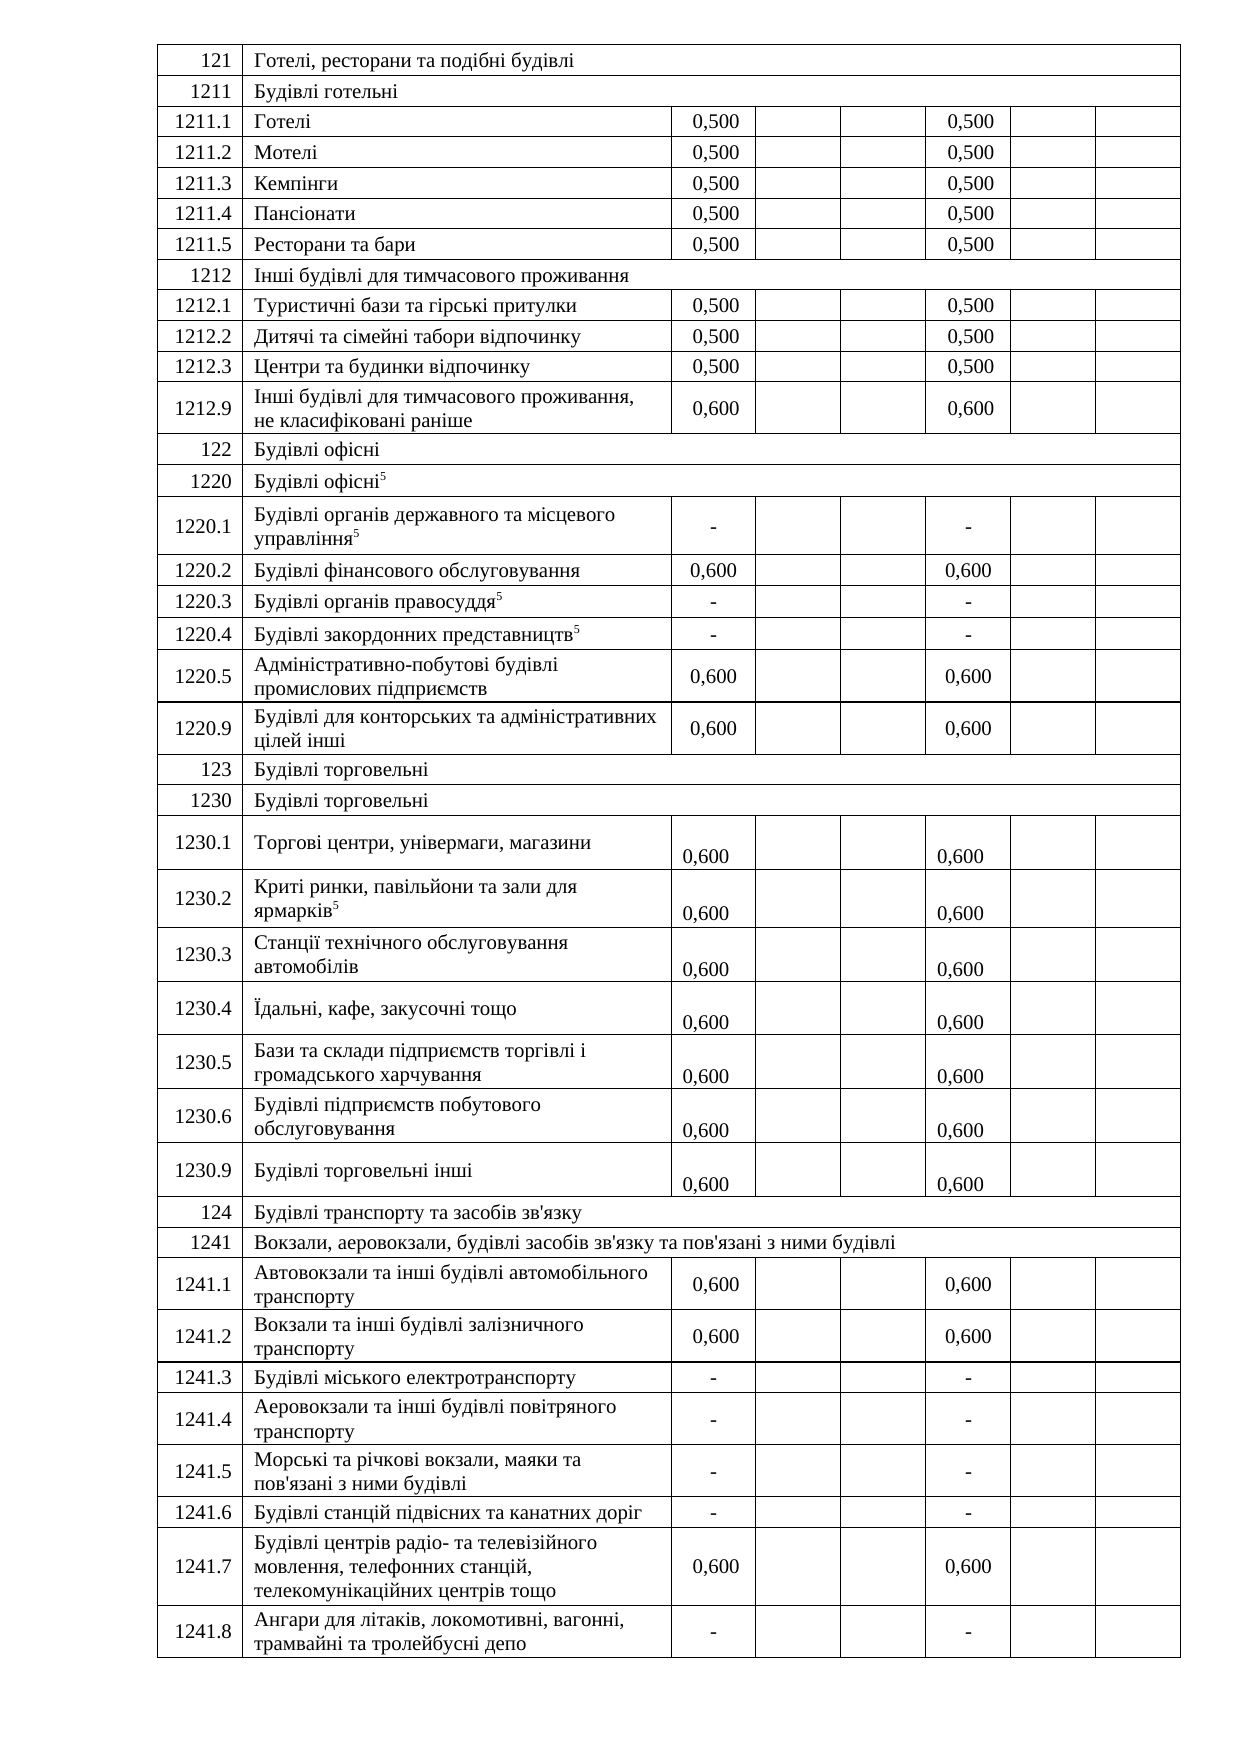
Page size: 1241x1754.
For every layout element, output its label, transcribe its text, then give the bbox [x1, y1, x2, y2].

table_cell [1011, 1497, 1095, 1527]
table_cell Будівлі готельні [243, 76, 1180, 106]
table_cell 0,600 [926, 382, 1010, 433]
table_cell Ангари для літаків, локомотивні, вагонні, трамвайні та тролейбусні депо [243, 1606, 671, 1657]
table_cell [841, 1089, 925, 1142]
table_cell - [672, 1445, 755, 1496]
table_cell Будівлі для конторських та адміністративних цілей інші [243, 703, 671, 753]
table_cell [756, 1258, 840, 1309]
table_cell 124 [158, 1197, 242, 1227]
table_cell [1011, 1143, 1095, 1196]
table_cell 0,500 [672, 137, 755, 167]
table_cell [1096, 352, 1180, 381]
table_cell [1011, 1445, 1095, 1496]
table_cell [1011, 1035, 1095, 1088]
table_cell Центри та будинки відпочинку [243, 352, 671, 381]
table_cell Будівлі органів державного та місцевого управління5 [243, 497, 671, 554]
table_cell 1241.2 [158, 1310, 242, 1361]
table_cell Адміністративно-побутові будівлі промислових підприємств [243, 650, 671, 701]
table_cell [1096, 137, 1180, 167]
table_cell [841, 982, 925, 1034]
table_cell - [672, 586, 755, 617]
table_cell 1230.3 [158, 928, 242, 981]
table_cell [1011, 703, 1095, 753]
table_cell 0,600 [926, 1310, 1010, 1361]
table_cell 0,600 [672, 703, 755, 753]
table_cell Будівлі офісні [243, 434, 1180, 464]
table_cell [756, 290, 840, 320]
table_cell 1220.9 [158, 703, 242, 753]
table_cell Вокзали та інші будівлі залізничного транспорту [243, 1310, 671, 1361]
table_cell [756, 1310, 840, 1361]
table_cell [1011, 555, 1095, 585]
table_cell 0,600 [672, 870, 755, 927]
table_cell Бази та склади підприємств торгівлі і громадського харчування [243, 1035, 671, 1088]
table_cell [1096, 1363, 1180, 1392]
table_cell 0,600 [672, 1143, 755, 1196]
table_cell 0,500 [672, 107, 755, 136]
table_cell [1011, 1089, 1095, 1142]
table_cell [1096, 107, 1180, 136]
table_cell [841, 1528, 925, 1605]
table_cell 0,600 [672, 555, 755, 585]
table_cell 0,600 [926, 928, 1010, 981]
table_cell 0,600 [672, 650, 755, 701]
table_cell 0,600 [672, 982, 755, 1034]
table_cell 0,600 [926, 1528, 1010, 1605]
table_cell [1096, 1393, 1180, 1444]
table_cell [1011, 321, 1095, 351]
table_cell 121 [158, 45, 242, 75]
table_cell [1011, 1393, 1095, 1444]
table_cell 1230.5 [158, 1035, 242, 1088]
table_cell [1096, 703, 1180, 753]
table_cell 1241.5 [158, 1445, 242, 1496]
table_cell 1211.5 [158, 229, 242, 259]
table_cell 1230.6 [158, 1089, 242, 1142]
table_cell [1011, 1528, 1095, 1605]
table_cell [1011, 107, 1095, 136]
table_cell [1096, 1035, 1180, 1088]
table_cell Готелі [243, 107, 671, 136]
table_cell Мотелі [243, 137, 671, 167]
table_cell 0,600 [926, 870, 1010, 927]
table_cell Будівлі центрів радіо- та телевізійного мовлення, телефонних станцій, телекомунікаційних центрів тощо [243, 1528, 671, 1605]
table_cell Автовокзали та інші будівлі автомобільного транспорту [243, 1258, 671, 1309]
table_cell 1241 [158, 1228, 242, 1257]
table_cell Будівлі фінансового обслуговування [243, 555, 671, 585]
table_cell 1230.1 [158, 816, 242, 868]
table_cell [756, 107, 840, 136]
table_cell Будівлі закордонних представництв5 [243, 618, 671, 649]
table_cell 1212.3 [158, 352, 242, 381]
table_cell [841, 1143, 925, 1196]
table_cell 0,600 [926, 1143, 1010, 1196]
table_cell 0,500 [926, 352, 1010, 381]
table_cell [841, 1393, 925, 1444]
table_cell 1211 [158, 76, 242, 106]
table_cell [756, 382, 840, 433]
table_cell [1011, 586, 1095, 617]
table_cell [756, 1528, 840, 1605]
table_cell [1011, 982, 1095, 1034]
table_cell [1011, 199, 1095, 228]
table_cell [1096, 870, 1180, 927]
table_cell [841, 586, 925, 617]
table_cell Туристичні бази та гірські притулки [243, 290, 671, 320]
table_cell [841, 1445, 925, 1496]
table_cell [841, 870, 925, 927]
table_cell 0,600 [672, 816, 755, 868]
table_cell [1096, 199, 1180, 228]
table_cell Їдальні, кафе, закусочні тощо [243, 982, 671, 1034]
table_cell [841, 650, 925, 701]
table_cell 0,600 [672, 1089, 755, 1142]
table_cell Вокзали, аеровокзали, будівлі засобів зв'язку та пов'язані з ними будівлі [243, 1228, 1180, 1257]
table_cell 1241.6 [158, 1497, 242, 1527]
table_cell [1096, 1497, 1180, 1527]
table_cell [1096, 290, 1180, 320]
table_cell 0,600 [672, 1310, 755, 1361]
table_cell 0,500 [926, 229, 1010, 259]
table_cell - [926, 497, 1010, 554]
table_cell Ресторани та бари [243, 229, 671, 259]
table_cell [756, 168, 840, 197]
table_cell 0,500 [926, 321, 1010, 351]
table_cell Будівлі торговельні [243, 755, 1180, 784]
table_cell [841, 1035, 925, 1088]
table_cell 1212.2 [158, 321, 242, 351]
table_cell [1096, 1089, 1180, 1142]
table_cell Торгові центри, універмаги, магазини [243, 816, 671, 868]
table_cell [841, 816, 925, 868]
table_cell 1241.8 [158, 1606, 242, 1657]
table_cell [1011, 137, 1095, 167]
table_cell 122 [158, 434, 242, 464]
table_cell - [926, 1497, 1010, 1527]
table_cell 0,600 [672, 928, 755, 981]
table_cell [841, 199, 925, 228]
table_cell 1212.1 [158, 290, 242, 320]
table_cell 1212.9 [158, 382, 242, 433]
table_cell [756, 497, 840, 554]
table_cell Будівлі підприємств побутового обслуговування [243, 1089, 671, 1142]
table_cell Морські та річкові вокзали, маяки та пов'язані з ними будівлі [243, 1445, 671, 1496]
table_cell [1096, 982, 1180, 1034]
table_cell 0,500 [672, 352, 755, 381]
table_cell [756, 229, 840, 259]
table_cell [1096, 1606, 1180, 1657]
table_cell [1011, 618, 1095, 649]
table_cell [1011, 382, 1095, 433]
table_cell 0,600 [926, 1035, 1010, 1088]
table_cell [1011, 229, 1095, 259]
table_cell 1220.3 [158, 586, 242, 617]
table_cell [756, 1445, 840, 1496]
table_cell - [672, 1363, 755, 1392]
table_cell [1096, 497, 1180, 554]
table_cell [841, 168, 925, 197]
table_cell 1220.1 [158, 497, 242, 554]
table_cell 1211.2 [158, 137, 242, 167]
table_cell [841, 382, 925, 433]
table_cell [756, 816, 840, 868]
table_cell [756, 618, 840, 649]
table_cell [841, 321, 925, 351]
table_cell - [672, 1497, 755, 1527]
table_cell [841, 107, 925, 136]
table_cell [756, 586, 840, 617]
table_cell [756, 1363, 840, 1392]
table_cell - [672, 618, 755, 649]
table_cell 0,600 [926, 816, 1010, 868]
table_cell [1096, 816, 1180, 868]
table_cell [756, 352, 840, 381]
table_cell [1096, 1445, 1180, 1496]
table_cell [1011, 168, 1095, 197]
table_cell 1212 [158, 260, 242, 289]
table_cell [1096, 168, 1180, 197]
table_cell [1011, 870, 1095, 927]
table_cell 0,600 [672, 1035, 755, 1088]
table_cell 1241.1 [158, 1258, 242, 1309]
table_cell 0,500 [926, 199, 1010, 228]
table_cell 1241.7 [158, 1528, 242, 1605]
table_cell Аеровокзали та інші будівлі повітряного транспорту [243, 1393, 671, 1444]
table_cell - [926, 1606, 1010, 1657]
table_cell 0,500 [672, 199, 755, 228]
table_cell [1096, 618, 1180, 649]
table_cell [1096, 586, 1180, 617]
table_cell 0,500 [672, 321, 755, 351]
table_cell [756, 703, 840, 753]
table_cell 1230 [158, 785, 242, 815]
table_cell 0,500 [672, 229, 755, 259]
table_cell - [926, 618, 1010, 649]
table_cell 1220 [158, 465, 242, 496]
table_cell [1096, 1143, 1180, 1196]
table_cell 0,500 [672, 168, 755, 197]
table_cell [1096, 1528, 1180, 1605]
table_cell Будівлі міського електротранспорту [243, 1363, 671, 1392]
table_cell 1211.1 [158, 107, 242, 136]
table_cell 1230.2 [158, 870, 242, 927]
table_cell - [926, 1445, 1010, 1496]
table_cell 0,500 [926, 107, 1010, 136]
table_cell [1096, 928, 1180, 981]
table_cell Будівлі торговельні [243, 785, 1180, 815]
table_cell 1220.5 [158, 650, 242, 701]
table_cell Будівлі органів правосуддя5 [243, 586, 671, 617]
table_cell 0,600 [672, 1258, 755, 1309]
table_cell - [926, 1363, 1010, 1392]
table_cell Будівлі транспорту та засобів зв'язку [243, 1197, 1180, 1227]
table_cell [841, 618, 925, 649]
table_cell Будівлі станцій підвісних та канатних доріг [243, 1497, 671, 1527]
table_cell [756, 1606, 840, 1657]
table_cell [1011, 290, 1095, 320]
table_cell [1096, 650, 1180, 701]
table_cell [756, 982, 840, 1034]
table_cell Готелі, ресторани та подібні будівлі [243, 45, 1180, 75]
table_cell [841, 555, 925, 585]
table_cell 1220.2 [158, 555, 242, 585]
table_cell [1011, 352, 1095, 381]
table_cell 0,600 [926, 1089, 1010, 1142]
table_cell [841, 928, 925, 981]
table_cell 0,500 [926, 168, 1010, 197]
table_cell [841, 290, 925, 320]
table_cell [756, 928, 840, 981]
table_cell 0,600 [926, 1258, 1010, 1309]
table_cell 0,600 [672, 382, 755, 433]
table_cell 1230.9 [158, 1143, 242, 1196]
table_cell 1211.4 [158, 199, 242, 228]
table_cell [1011, 1363, 1095, 1392]
table_cell [841, 703, 925, 753]
table_cell Станції технічного обслуговування автомобілів [243, 928, 671, 981]
table_cell 0,600 [926, 650, 1010, 701]
table_cell [1011, 1258, 1095, 1309]
table_cell [1011, 928, 1095, 981]
table_cell [841, 229, 925, 259]
table_cell [756, 555, 840, 585]
table_cell [1011, 1310, 1095, 1361]
table_cell [756, 321, 840, 351]
table_cell [756, 1143, 840, 1196]
table_cell 0,600 [926, 703, 1010, 753]
table_cell 1241.4 [158, 1393, 242, 1444]
table_cell 0,600 [926, 982, 1010, 1034]
table_cell 1230.4 [158, 982, 242, 1034]
table_cell Інші будівлі для тимчасового проживання [243, 260, 1180, 289]
table_cell [841, 1258, 925, 1309]
table_cell [1011, 497, 1095, 554]
table_cell Пансіонати [243, 199, 671, 228]
table_cell Будівлі торговельні інші [243, 1143, 671, 1196]
table_cell [841, 1363, 925, 1392]
table_cell [841, 1606, 925, 1657]
table_cell - [672, 497, 755, 554]
table_cell 1220.4 [158, 618, 242, 649]
table_cell Дитячі та сімейні табори відпочинку [243, 321, 671, 351]
table_cell [756, 199, 840, 228]
table_cell [756, 1497, 840, 1527]
table_cell - [672, 1393, 755, 1444]
table_cell 0,500 [926, 137, 1010, 167]
table_cell [841, 352, 925, 381]
table_cell [841, 1497, 925, 1527]
table_cell Будівлі офісні5 [243, 465, 1180, 496]
table_cell [1096, 382, 1180, 433]
table_cell [756, 1393, 840, 1444]
table_cell [1011, 816, 1095, 868]
table_cell [756, 137, 840, 167]
table_cell [1011, 1606, 1095, 1657]
table_cell [1096, 1258, 1180, 1309]
table_cell [756, 1035, 840, 1088]
table_cell [841, 1310, 925, 1361]
table_cell [841, 497, 925, 554]
table_cell - [926, 1393, 1010, 1444]
table_cell 1211.3 [158, 168, 242, 197]
table_cell [756, 650, 840, 701]
table_cell [1096, 555, 1180, 585]
table_cell Інші будівлі для тимчасового проживання, не класифіковані раніше [243, 382, 671, 433]
table_cell [1011, 650, 1095, 701]
table_cell [841, 137, 925, 167]
table_cell 1241.3 [158, 1363, 242, 1392]
table_cell [1096, 1310, 1180, 1361]
table_cell 0,500 [926, 290, 1010, 320]
table_cell 0,500 [672, 290, 755, 320]
table_cell 123 [158, 755, 242, 784]
table_cell Кемпінги [243, 168, 671, 197]
table_cell [1096, 321, 1180, 351]
table_cell Криті ринки, павільйони та зали для ярмарків5 [243, 870, 671, 927]
table_cell [756, 870, 840, 927]
table_cell [756, 1089, 840, 1142]
table_cell 0,600 [926, 555, 1010, 585]
table_cell [1096, 229, 1180, 259]
table_cell 0,600 [672, 1528, 755, 1605]
table_cell - [926, 586, 1010, 617]
table_cell - [672, 1606, 755, 1657]
